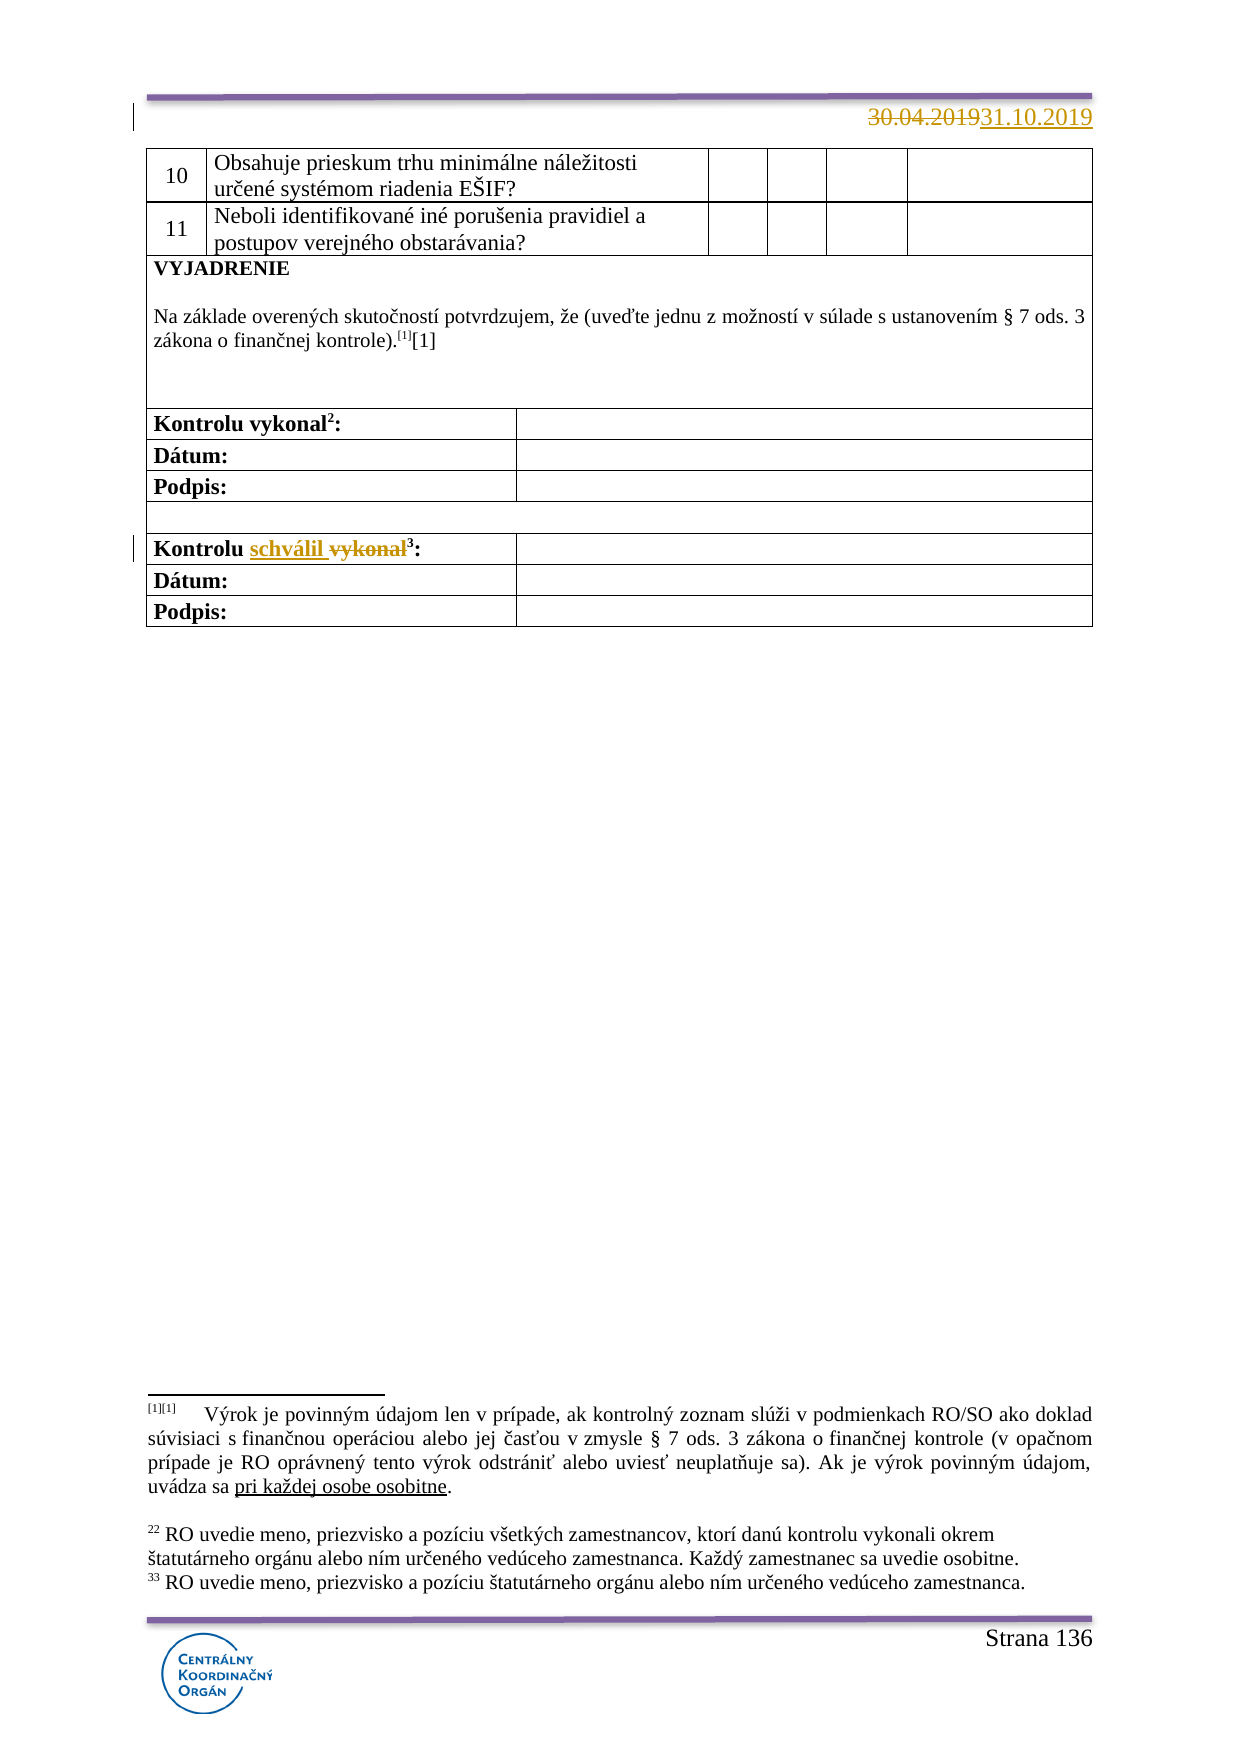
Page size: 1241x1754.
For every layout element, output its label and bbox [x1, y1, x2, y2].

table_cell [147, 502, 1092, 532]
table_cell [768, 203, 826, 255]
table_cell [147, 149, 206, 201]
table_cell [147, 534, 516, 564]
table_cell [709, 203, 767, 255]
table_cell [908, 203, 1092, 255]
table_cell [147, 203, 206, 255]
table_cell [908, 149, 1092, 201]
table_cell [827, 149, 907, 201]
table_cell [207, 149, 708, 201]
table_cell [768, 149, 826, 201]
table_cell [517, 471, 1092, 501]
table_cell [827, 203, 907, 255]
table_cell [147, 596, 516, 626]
picture [159, 1631, 272, 1713]
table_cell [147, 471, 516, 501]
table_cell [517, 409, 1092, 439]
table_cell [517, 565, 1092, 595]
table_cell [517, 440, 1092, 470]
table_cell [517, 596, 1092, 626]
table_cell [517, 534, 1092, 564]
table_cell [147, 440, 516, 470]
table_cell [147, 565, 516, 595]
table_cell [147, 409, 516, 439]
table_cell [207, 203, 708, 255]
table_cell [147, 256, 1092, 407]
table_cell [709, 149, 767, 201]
